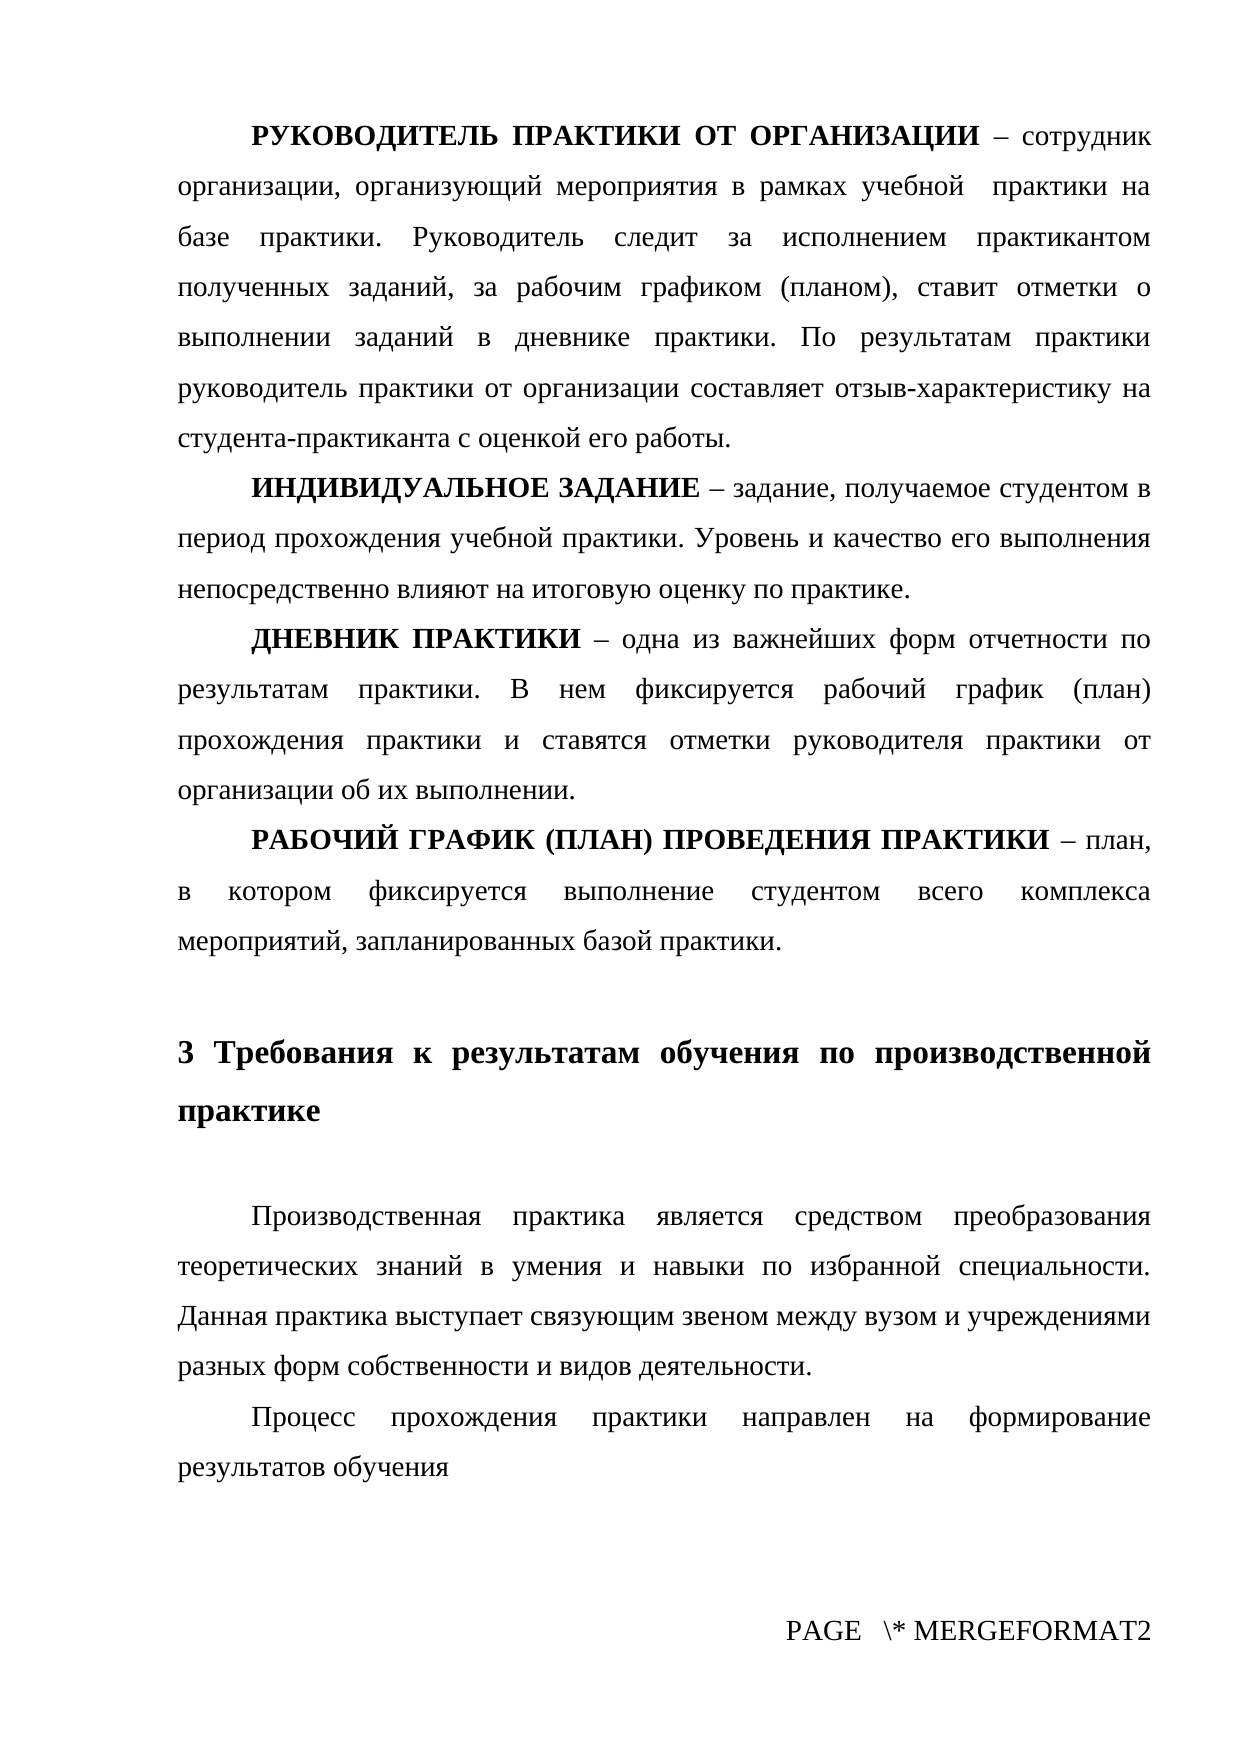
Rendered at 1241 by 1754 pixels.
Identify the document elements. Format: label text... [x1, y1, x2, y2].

text РАБОЧИЙ ГРАФИК (ПЛАН) ПРОВЕДЕНИЯ ПРАКТИКИ – план, в котором фиксируется выполнение студентом всего комплекса мероприятий, запланированных базой практики. [177, 822, 1152, 957]
text РУКОВОДИТЕЛЬ ПРАКТИКИ ОТ ОРГАНИЗАЦИИ – сотрудник организации, организующий мероприятия в рамках учебной практики на базе практики. Руководитель следит за исполнением практикантом полученных заданий, за рабочим графиком (планом), ставит отметки о выполнении заданий в дневнике практики. По результатам практики руководитель практики от организации составляет отзыв-характеристику на студента-практиканта с оценкой его работы. [177, 118, 1152, 453]
text Производственная практика является средством преобразования теоретических знаний в умения и навыки по избранной специальности. Данная практика выступает связующим звеном между вузом и учреждениями разных форм собственности и видов деятельности. [177, 1198, 1152, 1382]
text Процесс прохождения практики направлен на формирование результатов обучения [177, 1399, 1152, 1483]
text 3 Требования к результатам обучения по производственной практике [177, 973, 1152, 1128]
text ДНЕВНИК ПРАКТИКИ – одна из важнейших форм отчетности по результатам практики. В нем фиксируется рабочий график (план) прохождения практики и ставятся отметки руководителя практики от организации об их выполнении. [177, 621, 1152, 806]
text ИНДИВИДУАЛЬНОЕ ЗАДАНИЕ – задание, получаемое студентом в период прохождения учебной практики. Уровень и качество его выполнения непосредственно влияют на итоговую оценку по практике. [177, 470, 1152, 604]
